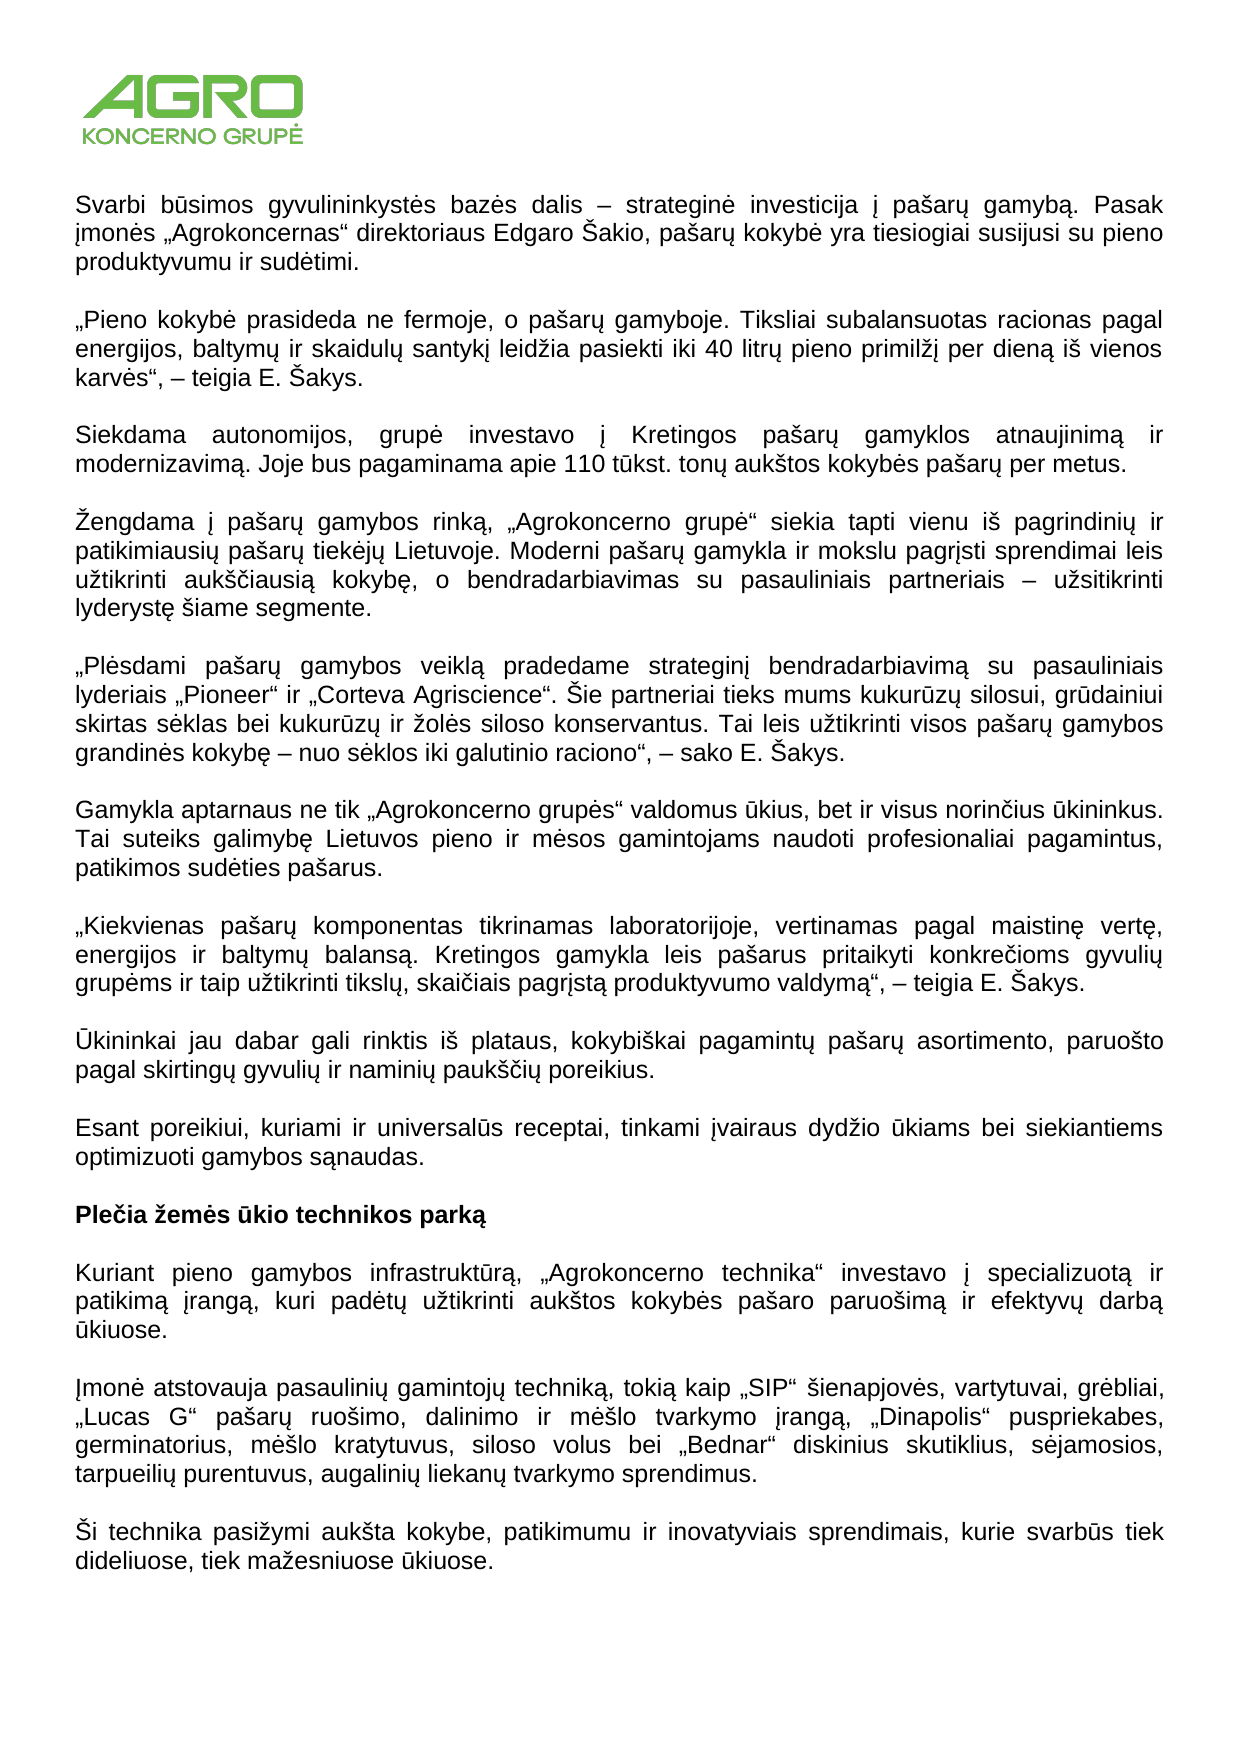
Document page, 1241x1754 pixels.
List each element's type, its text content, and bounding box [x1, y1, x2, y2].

text Ūkininkai jau dabar gali rinktis iš plataus, kokybiškai pagamintų pašarų asortimento, paruošto pagal skirtingų gyvulių ir naminių paukščių poreikius. [75, 1026, 1165, 1084]
text „Pieno kokybė prasideda ne fermoje, o pašarų gamyboje. Tiksliai subalansuotas racionas pagal energijos, baltymų ir skaidulų santykį leidžia pasiekti iki 40 litrų pieno primilžį per dieną iš vienos karvės“, – teigia E. Šakys. [75, 305, 1165, 391]
text Esant poreikiui, kuriami ir universalūs receptai, tinkami įvairaus dydžio ūkiams bei siekiantiems optimizuoti gamybos sąnaudas. [75, 1113, 1165, 1170]
picture [75, 59, 362, 162]
text „Plėsdami pašarų gamybos veiklą pradedame strateginį bendradarbiavimą su pasauliniais lyderiais „Pioneer“ ir „Corteva Agriscience“. Šie partneriai tieks mums kukurūzų silosui, grūdainiui skirtas sėklas bei kukurūzų ir žolės siloso konservantus. Tai leis užtikrinti visos pašarų gamybos grandinės kokybę – nuo sėklos iki galutinio raciono“, – sako E. Šakys. [75, 651, 1165, 766]
text Įmonė atstovauja pasaulinių gamintojų techniką, tokią kaip „SIP“ šienapjovės, vartytuvai, grėbliai, „Lucas G“ pašarų ruošimo, dalinimo ir mėšlo tvarkymo įrangą, „Dinapolis“ puspriekabes, germinatorius, mėšlo kratytuvus, siloso volus bei „Bednar“ diskinius skutiklius, sėjamosios, tarpueilių purentuvus, augalinių liekanų tvarkymo sprendimus. [75, 1373, 1165, 1488]
text Ši technika pasižymi aukšta kokybe, patikimumu ir inovatyviais sprendimais, kurie svarbūs tiek dideliuose, tiek mažesniuose ūkiuose. [75, 1517, 1165, 1574]
text Žengdama į pašarų gamybos rinką, „Agrokoncerno grupė“ siekia tapti vienu iš pagrindinių ir patikimiausių pašarų tiekėjų Lietuvoje. Moderni pašarų gamykla ir mokslu pagrįsti sprendimai leis užtikrinti aukščiausią kokybę, o bendradarbiavimas su pasauliniais partneriais – užsitikrinti lyderystę šiame segmente. [75, 507, 1165, 622]
text Svarbi būsimos gyvulininkystės bazės dalis – strateginė investicija į pašarų gamybą. Pasak įmonės „Agrokoncernas“ direktoriaus Edgaro Šakio, pašarų kokybė yra tiesiogiai susijusi su pieno produktyvumu ir sudėtimi. [75, 189, 1165, 276]
text Kuriant pieno gamybos infrastruktūrą, „Agrokoncerno technika“ investavo į specializuotą ir patikimą įrangą, kuri padėtų užtikrinti aukštos kokybės pašaro paruošimą ir efektyvų darbą ūkiuose. [75, 1257, 1165, 1344]
text Plečia žemės ūkio technikos parką [75, 1199, 1165, 1228]
text „Kiekvienas pašarų komponentas tikrinamas laboratorijoje, vertinamas pagal maistinę vertę, energijos ir baltymų balansą. Kretingos gamykla leis pašarus pritaikyti konkrečioms gyvulių grupėms ir taip užtikrinti tikslų, skaičiais pagrįstą produktyvumo valdymą“, – teigia E. Šakys. [75, 911, 1165, 997]
text Gamykla aptarnaus ne tik „Agrokoncerno grupės“ valdomus ūkius, bet ir visus norinčius ūkininkus. Tai suteiks galimybę Lietuvos pieno ir mėsos gamintojams naudoti profesionaliai pagamintus, patikimos sudėties pašarus. [75, 795, 1165, 882]
text Siekdama autonomijos, grupė investavo į Kretingos pašarų gamyklos atnaujinimą ir modernizavimą. Joje bus pagaminama apie 110 tūkst. tonų aukštos kokybės pašarų per metus. [75, 420, 1165, 478]
